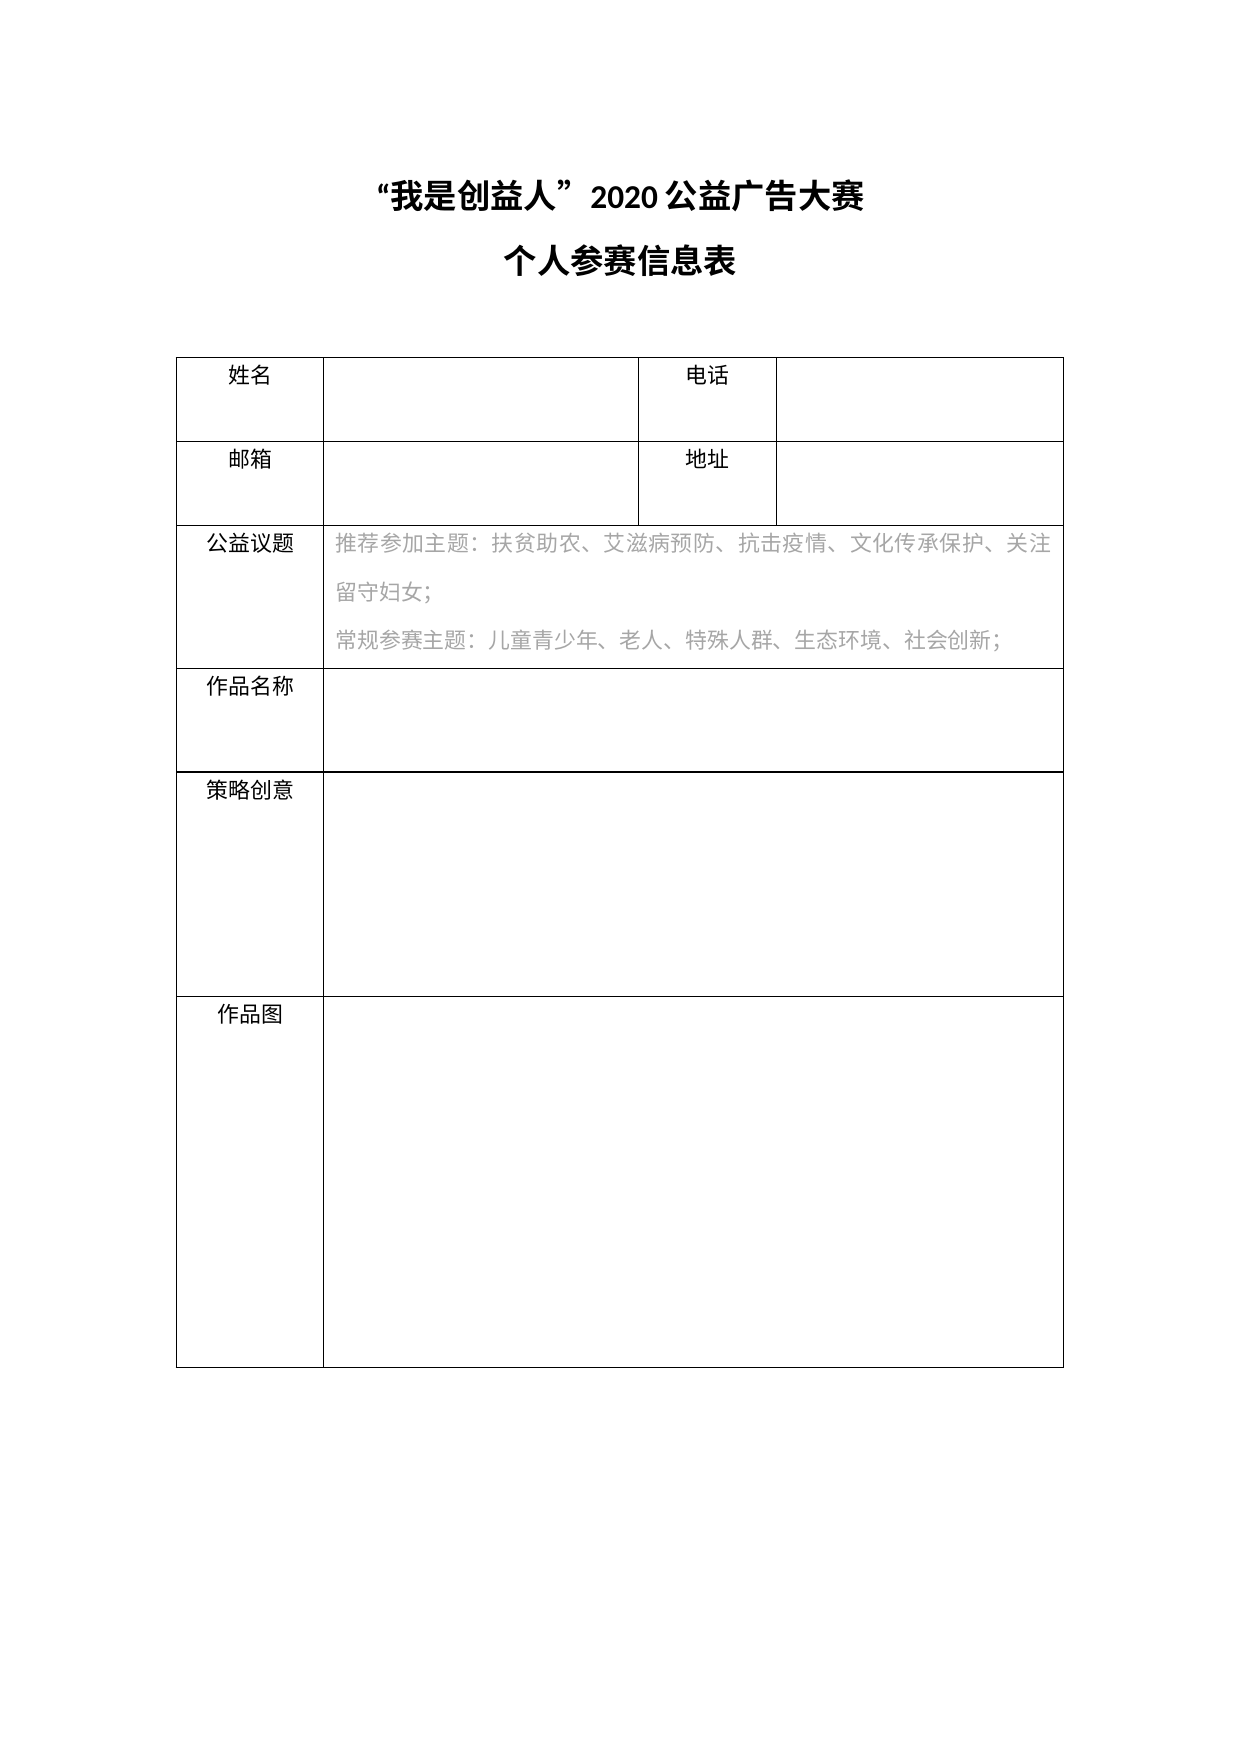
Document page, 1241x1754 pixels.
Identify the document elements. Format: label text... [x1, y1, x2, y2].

table_cell 公益议题 [177, 526, 323, 668]
table_header 电话 [639, 358, 776, 441]
table_cell 地址 [639, 442, 776, 524]
table_cell 推荐参加主题：扶贫助农、艾滋病预防、抗击疫情、文化传承保护、关注留守妇女； 常规参赛主题：儿童青少年、老人、特殊人群、生态环境、社会创新； [324, 526, 1063, 668]
table_cell 作品名称 [177, 669, 323, 771]
table_header [324, 358, 638, 441]
table_cell 邮箱 [177, 442, 323, 524]
table_cell 作品图 [177, 997, 323, 1367]
table_cell [324, 669, 1063, 771]
table_cell [324, 773, 1063, 996]
table_cell 策略创意 [177, 773, 323, 996]
table_cell [324, 997, 1063, 1367]
text 个人参赛信息表 [187, 227, 1053, 292]
table_cell [777, 442, 1063, 524]
table_cell [324, 442, 638, 524]
table_header [777, 358, 1063, 441]
table_header 姓名 [177, 358, 323, 441]
text “我是创益人”2020公益广告大赛 [187, 162, 1053, 227]
